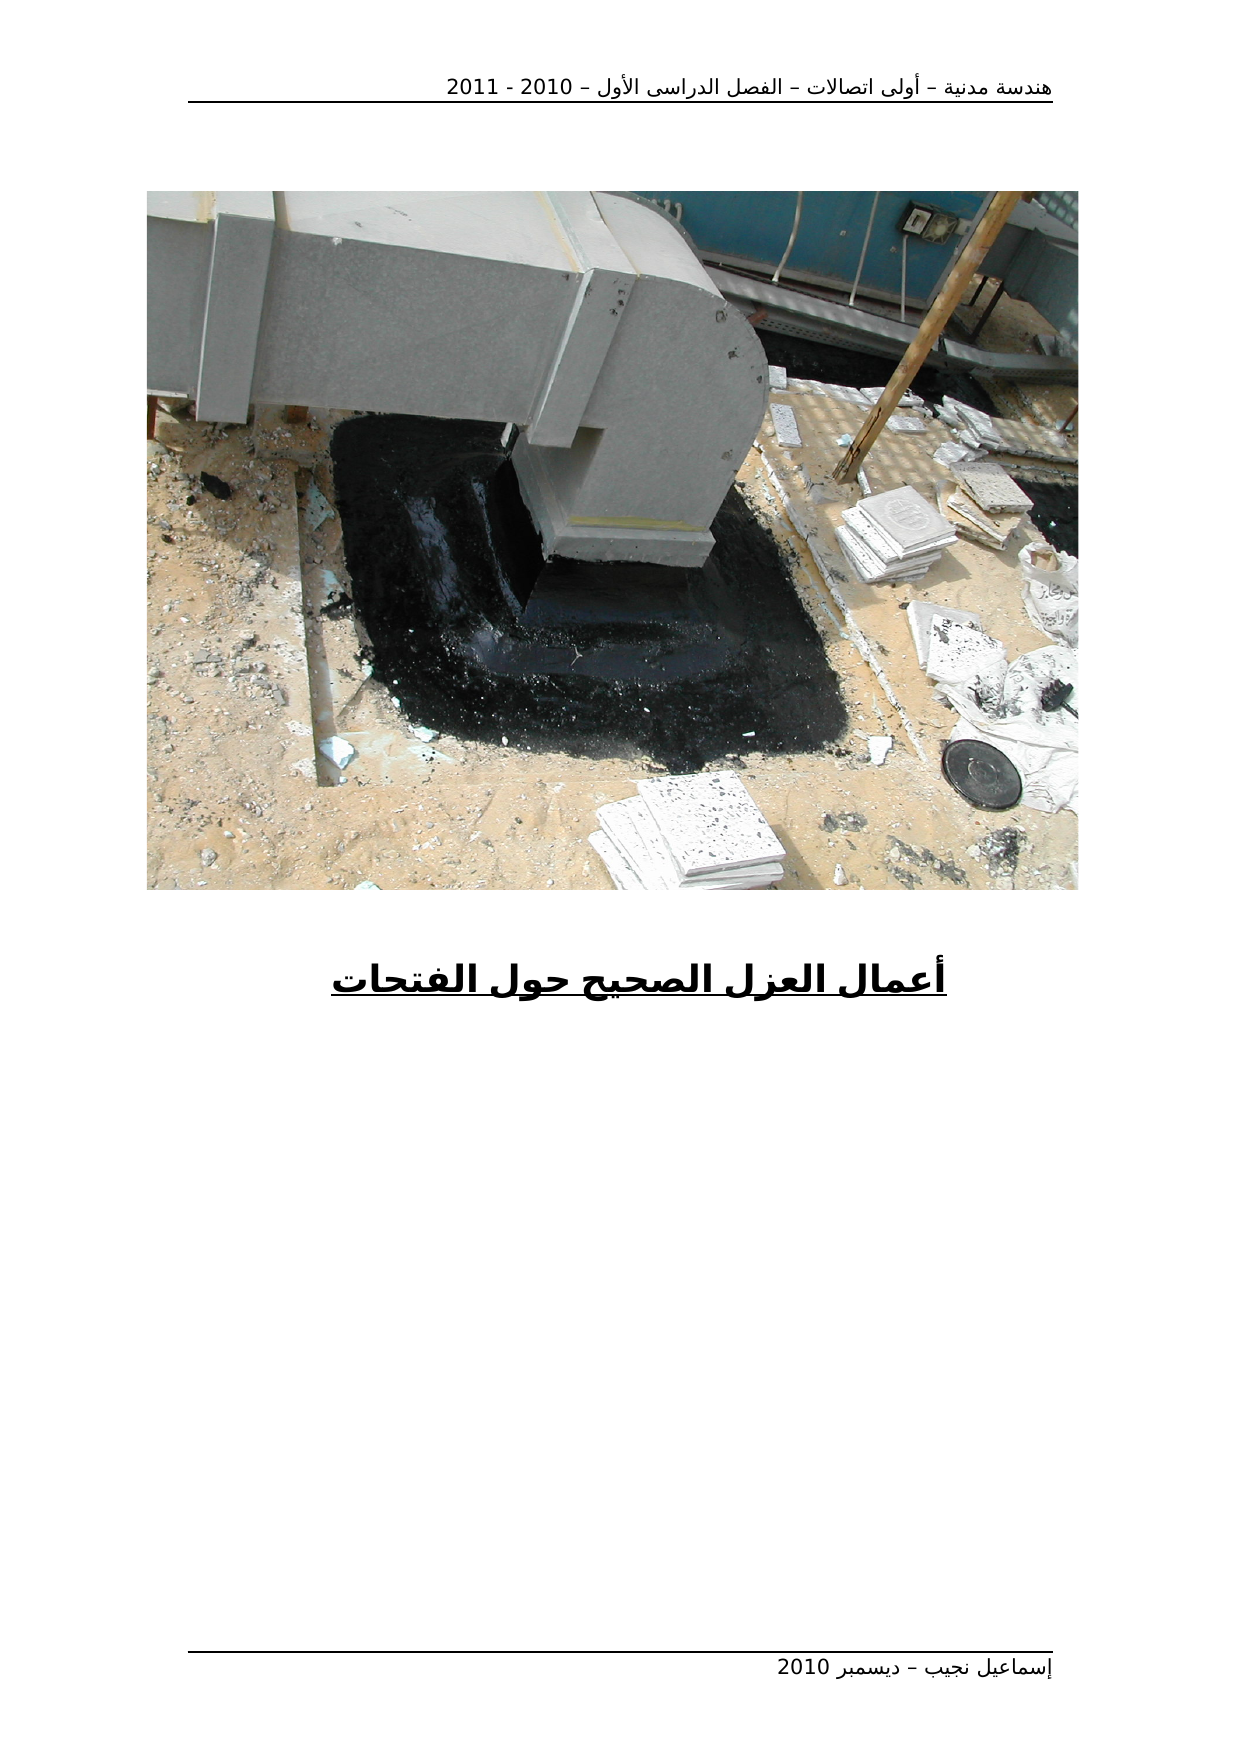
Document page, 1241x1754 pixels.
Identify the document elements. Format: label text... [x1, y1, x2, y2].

picture [146, 191, 1079, 890]
text أعمال العزل الصحيح حول الفتحات [187, 957, 1090, 1000]
